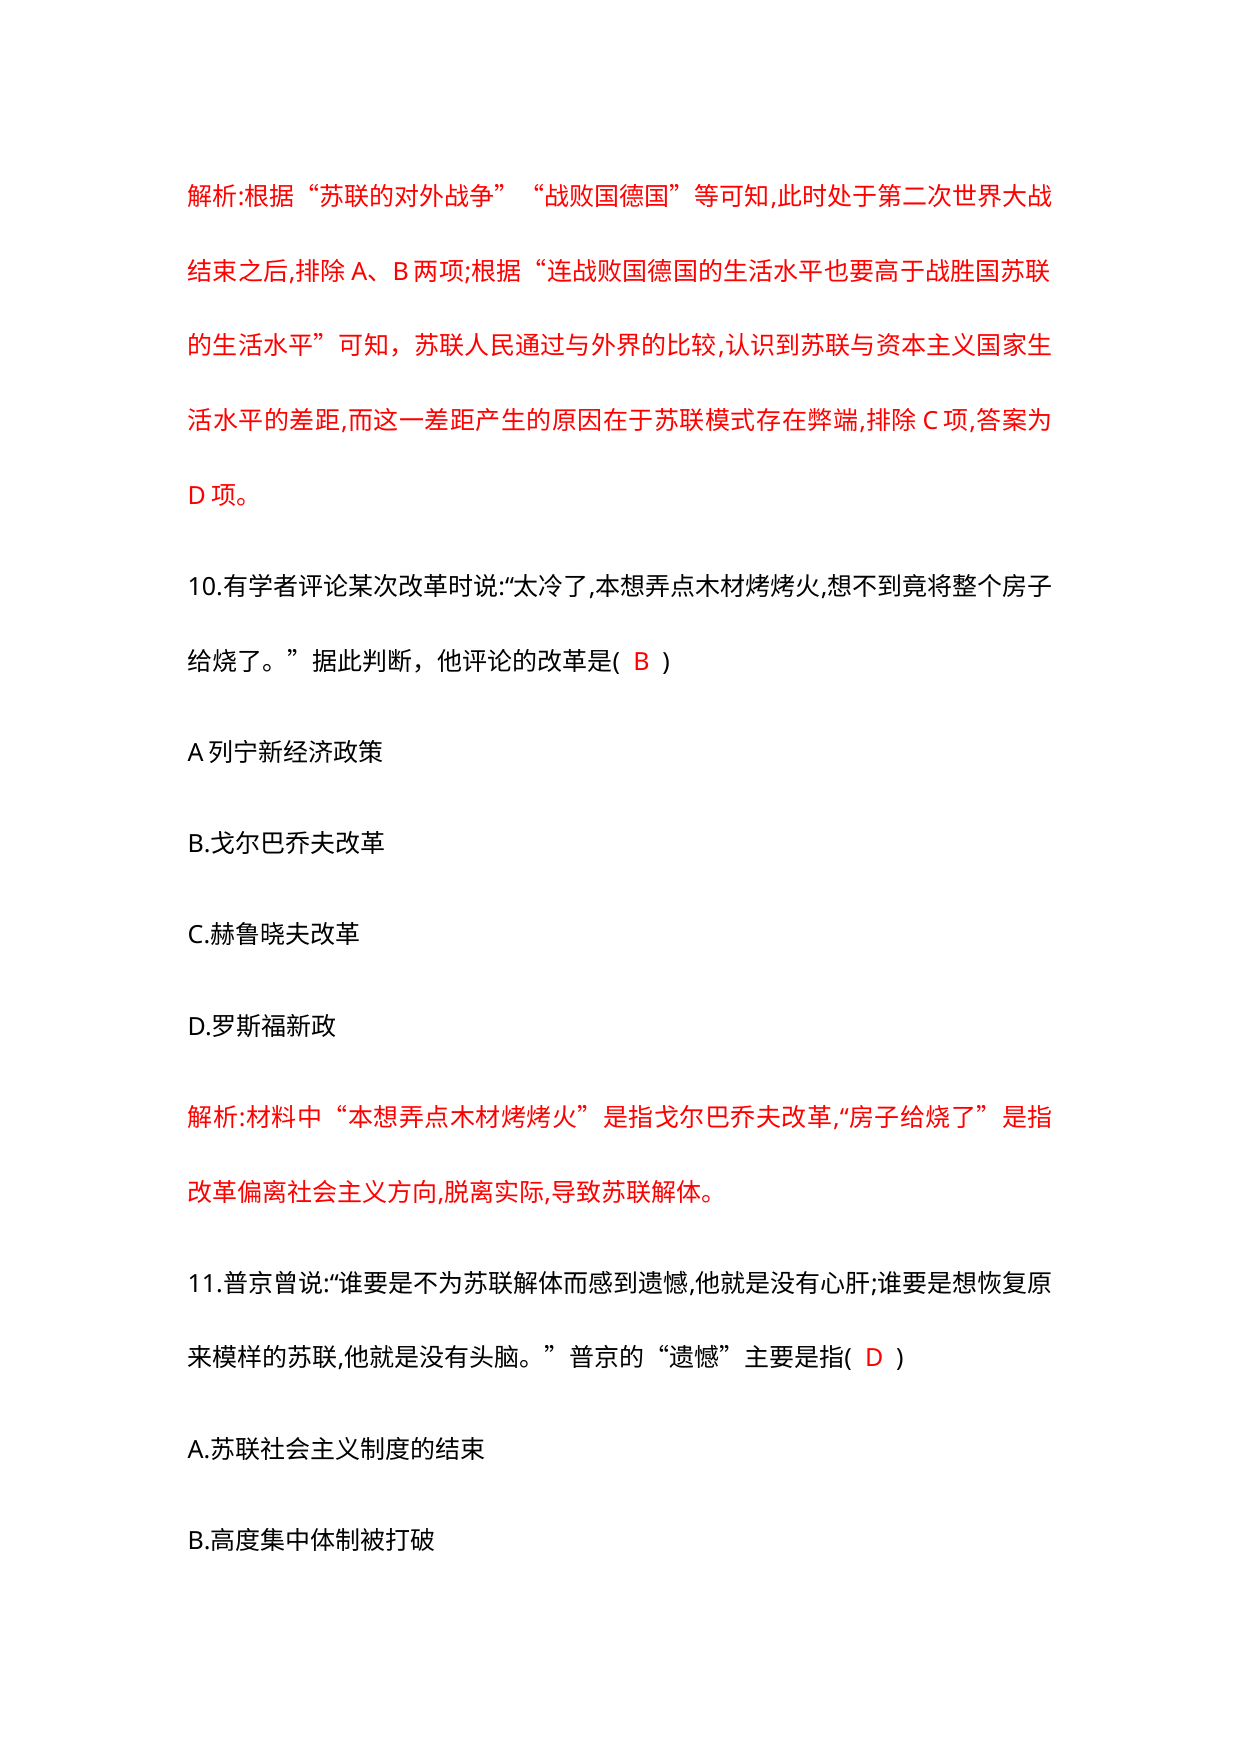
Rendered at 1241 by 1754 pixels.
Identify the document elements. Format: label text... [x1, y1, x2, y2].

text 11.普京曾说:“谁要是不为苏联解体而感到遗憾,他就是没有心肝;谁要是想恢复原来模样的苏联,他就是没有头脑。”普京的“遗憾”主要是指( D ) [187, 1249, 1053, 1388]
text D.罗斯福新政 [187, 992, 1053, 1057]
text A列宁新经济政策 [187, 718, 1053, 783]
text B.戈尔巴乔夫改革 [187, 809, 1053, 874]
text 10.有学者评论某次改革时说:“太冷了,本想弄点木材烤烤火,想不到竟将整个房子给烧了。”据此判断，他评论的改革是( B ) [187, 552, 1053, 692]
text C.赫鲁晓夫改革 [187, 900, 1053, 965]
text 解析:材料中“本想弄点木材烤烤火”是指戈尔巴乔夫改革,“房子给烧了”是指改革偏离社会主义方向,脱离实际,导致苏联解体。 [187, 1083, 1053, 1223]
text B.高度集中体制被打破 [187, 1506, 1053, 1571]
text A.苏联社会主义制度的结束 [187, 1415, 1053, 1480]
text 解析:根据“苏联的对外战争”“战败国德国”等可知,此时处于第二次世界大战结束之后,排除A、B两项;根据“连战败国德国的生活水平也要高于战胜国苏联的生活水平”可知，苏联人民通过与外界的比较,认识到苏联与资本主义国家生活水平的差距,而这一差距产生的原因在于苏联模式存在弊端,排除C项,答案为D项。 [187, 162, 1053, 526]
